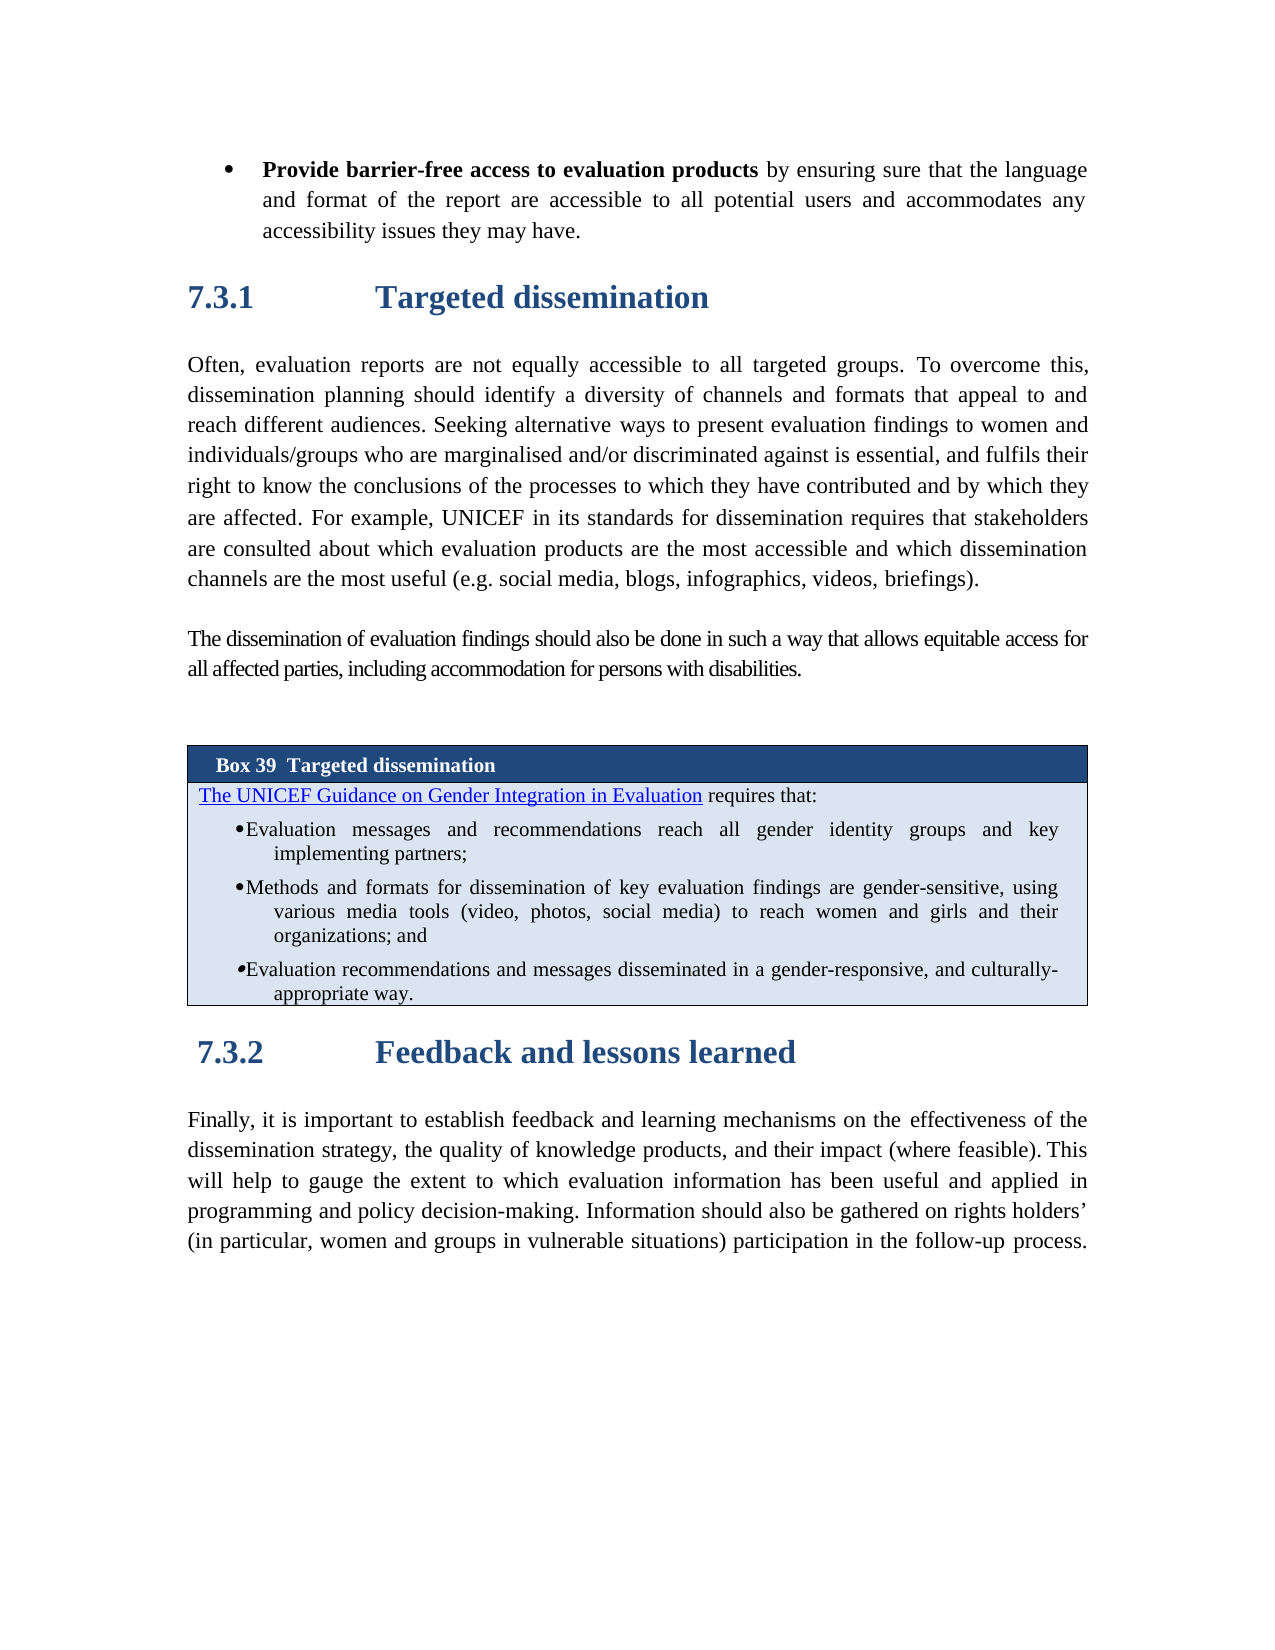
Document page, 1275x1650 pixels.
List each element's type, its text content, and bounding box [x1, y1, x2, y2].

table_cell The UNICEF Guidance on Gender Integration in Evaluation requires that: Evaluation messages and recommendations reach all gender identity groups and key implementing partners; Methods and formats for dissemination of key evaluation findings are gender-sensitive, using various media tools (video, photos, social media) to reach women and girls and their organizations; and Evaluation recommendations and messages disseminated in a gender-responsive, and culturally-appropriate way. [188, 783, 1087, 1005]
list Provide barrier-free access to evaluation products by ensuring sure that the language and format of the report are accessible to all potential users and accommodates any accessibility issues they may have. [225, 156, 1087, 243]
text Often, evaluation reports are not equally accessible to all targeted groups. To overcome this, dissemination planning should identify a diversity of channels and formats that appeal to and reach different audiences. Seeking alternative ways to present evaluation findings to women and individuals/groups who are marginalised and/or discriminated against is essential, and fulfils their right to know the conclusions of the processes to which they have contributed and by which they are affected. For example, UNICEF in its standards for dissemination requires that stakeholders are consulted about which evaluation products are the most accessible and which dissemination channels are the most useful (e.g. social media, blogs, infographics, videos, briefings). [187, 351, 1089, 591]
list Feedback and lessons learned [197, 1033, 1087, 1071]
text The dissemination of evaluation findings should also be done in such a way that allows equitable access for all affected parties, including accommodation for persons with disabilities. [187, 625, 1089, 682]
text Finally, it is important to establish feedback and learning mechanisms on the effectiveness of the dissemination strategy, the quality of knowledge products, and their impact (where feasible). This will help to gauge the extent to which evaluation information has been useful and applied in programming and policy decision-making. Information should also be gathered on rights holders’ (in particular, women and groups in vulnerable situations) participation in the follow-up process. [187, 1106, 1087, 1284]
list Targeted dissemination [187, 277, 1087, 315]
table_header Box 39 Targeted dissemination [188, 746, 1087, 782]
